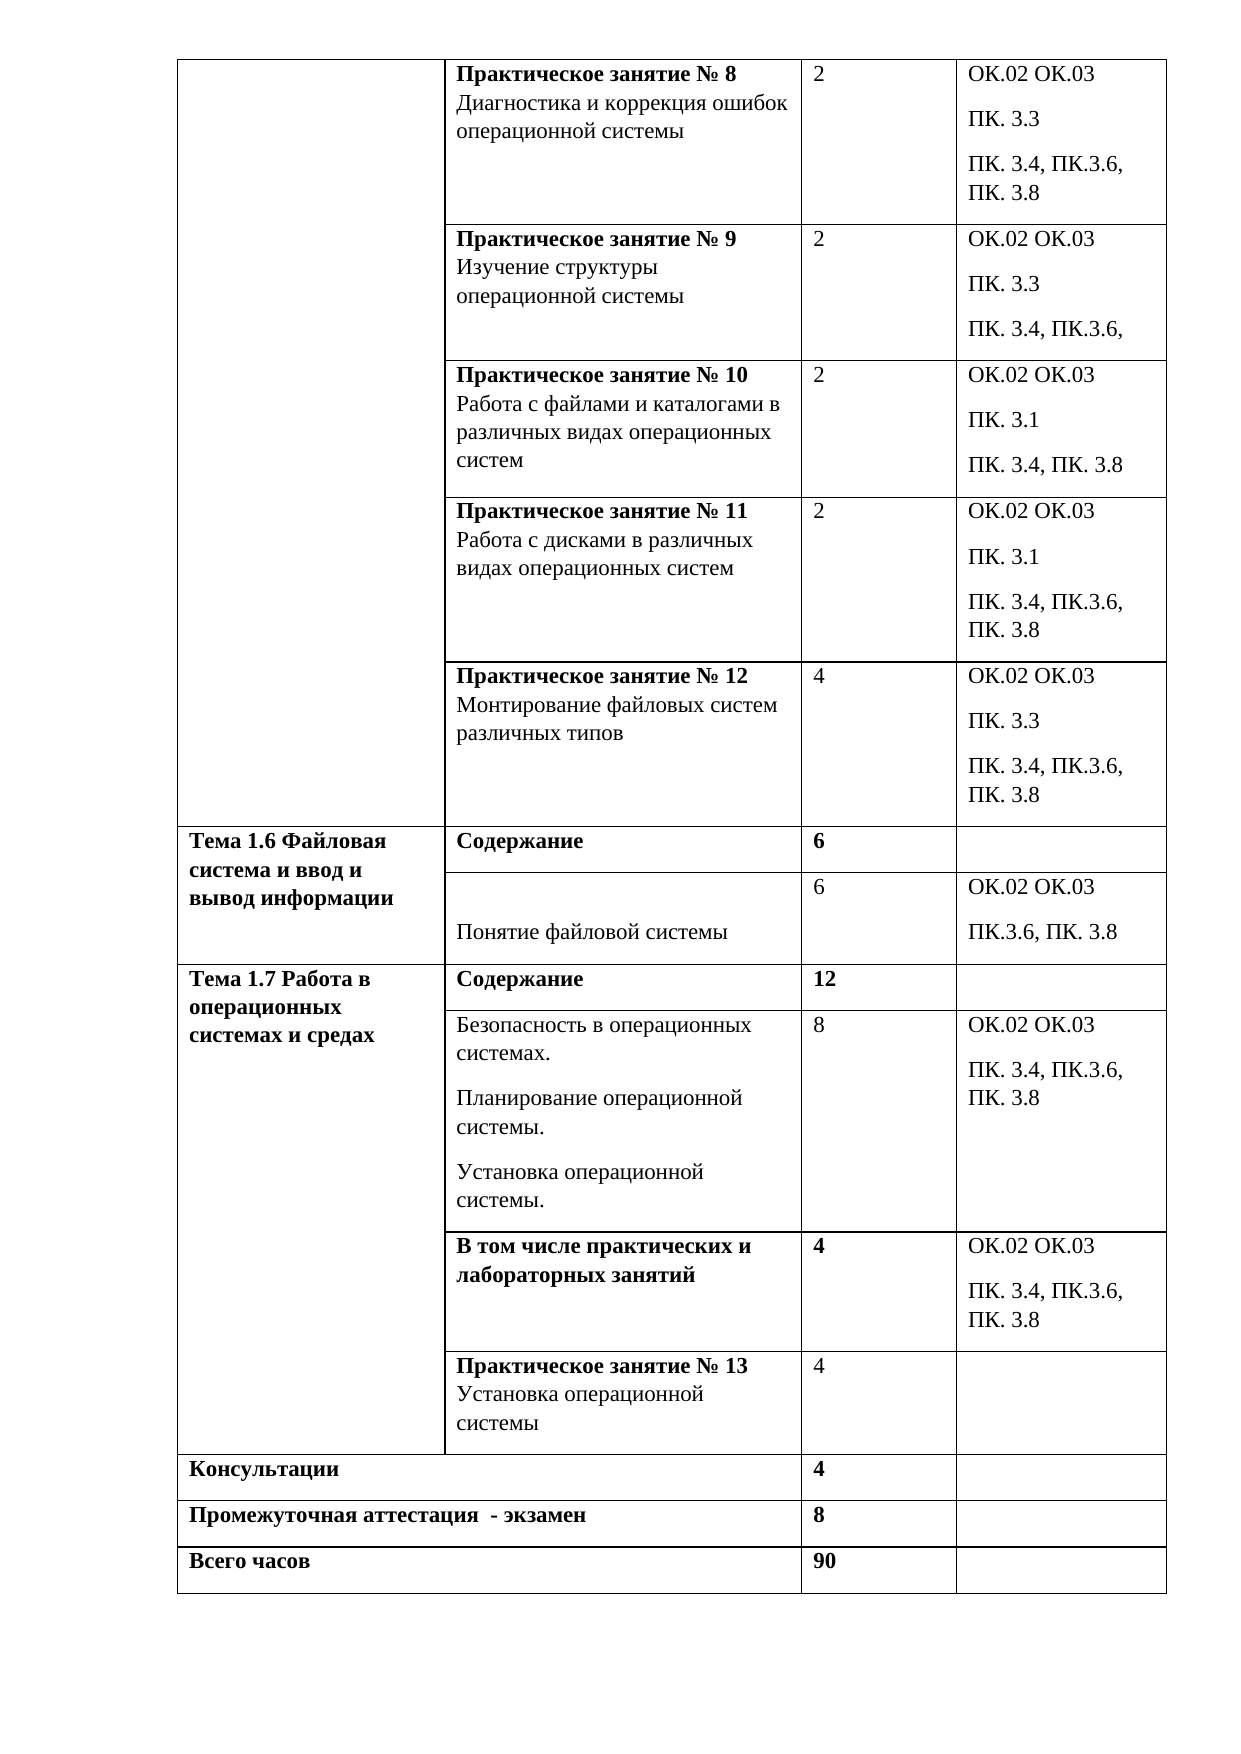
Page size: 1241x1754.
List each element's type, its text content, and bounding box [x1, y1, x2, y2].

table_cell Тема 1.7 Работа в операционных системах и средах [178, 965, 444, 1454]
table_cell 8 [802, 1501, 956, 1546]
table_cell ОК.02 ОК.03 ПК. 3.1 ПК. 3.4, ПК.3.6, ПК. 3.8 [957, 498, 1166, 661]
table_cell В том числе практических и лабораторных занятий [446, 1233, 801, 1351]
table_cell 4 [802, 1233, 956, 1351]
table_cell ОК.02 ОК.03 ПК.3.6, ПК. 3.8 [957, 873, 1166, 963]
table_cell Практическое занятие № 11 Работа с дисками в различных видах операционных систем [446, 498, 801, 661]
table_cell Промежуточная аттестация - экзамен [178, 1501, 801, 1546]
table_cell 4 [802, 1352, 956, 1454]
table_cell Содержание [446, 965, 801, 1010]
table_cell Понятие файловой системы [446, 873, 801, 963]
table_cell Практическое занятие № 9 Изучение структуры операционной системы [446, 225, 801, 360]
table_cell 8 [802, 1011, 956, 1231]
table_cell Практическое занятие № 13 Установка операционной системы [446, 1352, 801, 1454]
table_cell [957, 965, 1166, 1010]
table_cell Практическое занятие № 8 Диагностика и коррекция ошибок операционной системы [446, 60, 801, 224]
table_cell 6 [802, 827, 956, 872]
table_cell ОК.02 ОК.03 ПК. 3.1 ПК. 3.4, ПК. 3.8 [957, 361, 1166, 497]
table_cell 90 [802, 1548, 956, 1592]
table_cell Всего часов [178, 1548, 801, 1592]
table_cell [957, 1548, 1166, 1592]
table_cell ОК.02 ОК.03 ПК. 3.3 ПК. 3.4, ПК.3.6, [957, 225, 1166, 360]
table_cell [957, 1352, 1166, 1454]
table_cell 4 [802, 1455, 956, 1500]
table_cell ОК.02 ОК.03 ПК. 3.4, ПК.3.6, ПК. 3.8 [957, 1233, 1166, 1351]
table_cell 12 [802, 965, 956, 1010]
table_cell Консультации [178, 1455, 801, 1500]
table_cell Тема 1.6 Файловая система и ввод и вывод информации [178, 827, 444, 963]
table_cell 2 [802, 225, 956, 360]
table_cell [957, 60, 1166, 224]
table_cell ОК.02 ОК.03 ПК. 3.4, ПК.3.6, ПК. 3.8 [957, 1011, 1166, 1231]
table_cell Практическое занятие № 10 Работа с файлами и каталогами в различных видах операционных систем [446, 361, 801, 497]
table_cell [957, 1501, 1166, 1546]
table_cell [957, 1455, 1166, 1500]
table_cell 6 [802, 873, 956, 963]
table_cell Практическое занятие № 12 Монтирование файловых систем различных типов [446, 663, 801, 826]
table_cell [957, 827, 1166, 872]
table_cell 2 [802, 498, 956, 661]
table_cell ОК.02 ОК.03 ПК. 3.3 ПК. 3.4, ПК.3.6, ПК. 3.8 [957, 663, 1166, 826]
table_cell 2 [802, 361, 956, 497]
table_cell 4 [802, 663, 956, 826]
table_cell Содержание [446, 827, 801, 872]
table_cell 2 [802, 60, 956, 224]
table_cell Безопасность в операционных системах. Планирование операционной системы. Установка операционной системы. [446, 1011, 801, 1231]
